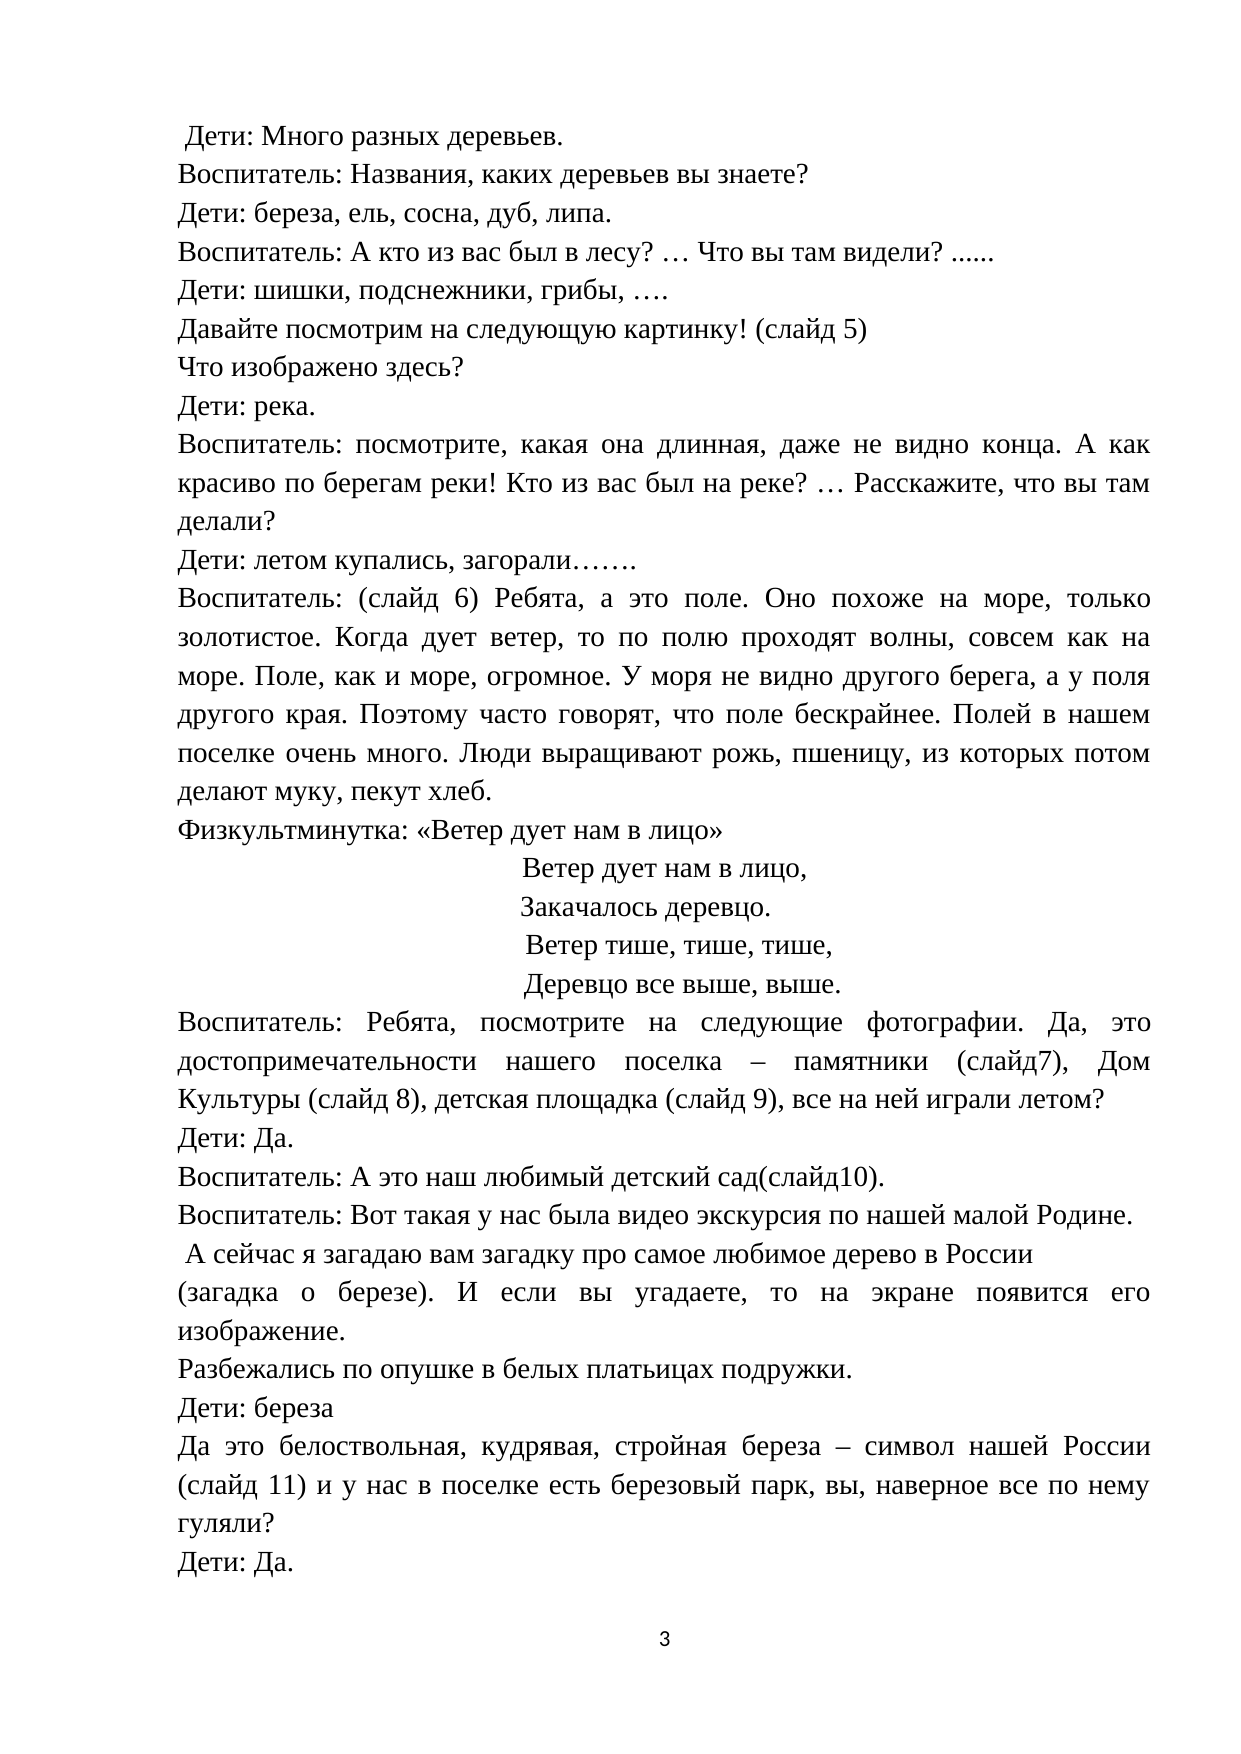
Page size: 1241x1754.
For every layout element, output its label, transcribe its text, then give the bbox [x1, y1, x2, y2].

text Разбежались по опушке в белых платьицах подружки. [177, 1351, 1152, 1385]
text Что изображено здесь? [177, 349, 1152, 383]
text Ветер тише, тише, тише, [177, 927, 1152, 961]
text Ветер дует нам в лицо, [177, 850, 1152, 884]
text (загадка о березе). И если вы угадаете, то на экране появится его изображение. [177, 1274, 1152, 1346]
text Воспитатель: Вот такая у нас была видео экскурсия по нашей малой Родине. [177, 1197, 1152, 1231]
text Дети: летом купались, загорали……. [177, 542, 1152, 576]
text Воспитатель: А это наш любимый детский сад(слайд10). [177, 1159, 1152, 1192]
text Воспитатель: А кто из вас был в лесу? … Что вы там видели? ...... [177, 234, 1152, 267]
text Воспитатель: посмотрите, какая она длинная, даже не видно конца. А как красиво по берегам реки! Кто из вас был на реке? … Расскажите, что вы там делали? [177, 426, 1152, 537]
text Дети: береза, ель, сосна, дуб, липа. [177, 195, 1152, 229]
text Дети: Да. [177, 1120, 1152, 1154]
text Дети: береза [177, 1390, 1152, 1423]
text Давайте посмотрим на следующую картинку! (слайд 5) [177, 311, 1152, 344]
text Да это белоствольная, кудрявая, стройная береза – символ нашей России (слайд 11) и у нас в поселке есть березовый парк, вы, наверное все по нему гуляли? [177, 1428, 1152, 1539]
text Воспитатель: (слайд 6) Ребята, а это поле. Оно похоже на море, только золотистое. Когда дует ветер, то по полю проходят волны, совсем как на море. Поле, как и море, огромное. У моря не видно другого берега, а у поля другого края. Поэтому часто говорят, что поле бескрайнее. Полей в нашем поселке очень много. Люди выращивают рожь, пшеницу, из которых потом делают муку, пекут хлеб. [177, 581, 1152, 807]
text Дети: шишки, подснежники, грибы, …. [177, 272, 1152, 306]
text Деревцо все выше, выше. [177, 966, 1152, 999]
text А сейчас я загадаю вам загадку про самое любимое дерево в России [177, 1236, 1152, 1269]
text Закачалось деревцо. [177, 889, 1152, 922]
text Воспитатель: Названия, каких деревьев вы знаете? [177, 157, 1152, 190]
text Физкультминутка: «Ветер дует нам в лицо» [177, 812, 1152, 845]
text Дети: река. [177, 388, 1152, 421]
text Дети: Да. [177, 1544, 1152, 1578]
text Дети: Много разных деревьев. [177, 118, 1152, 152]
text Воспитатель: Ребята, посмотрите на следующие фотографии. Да, это достопримечательности нашего поселка – памятники (слайд7), Дом Культуры (слайд 8), детская площадка (слайд 9), все на ней играли летом? [177, 1004, 1152, 1115]
